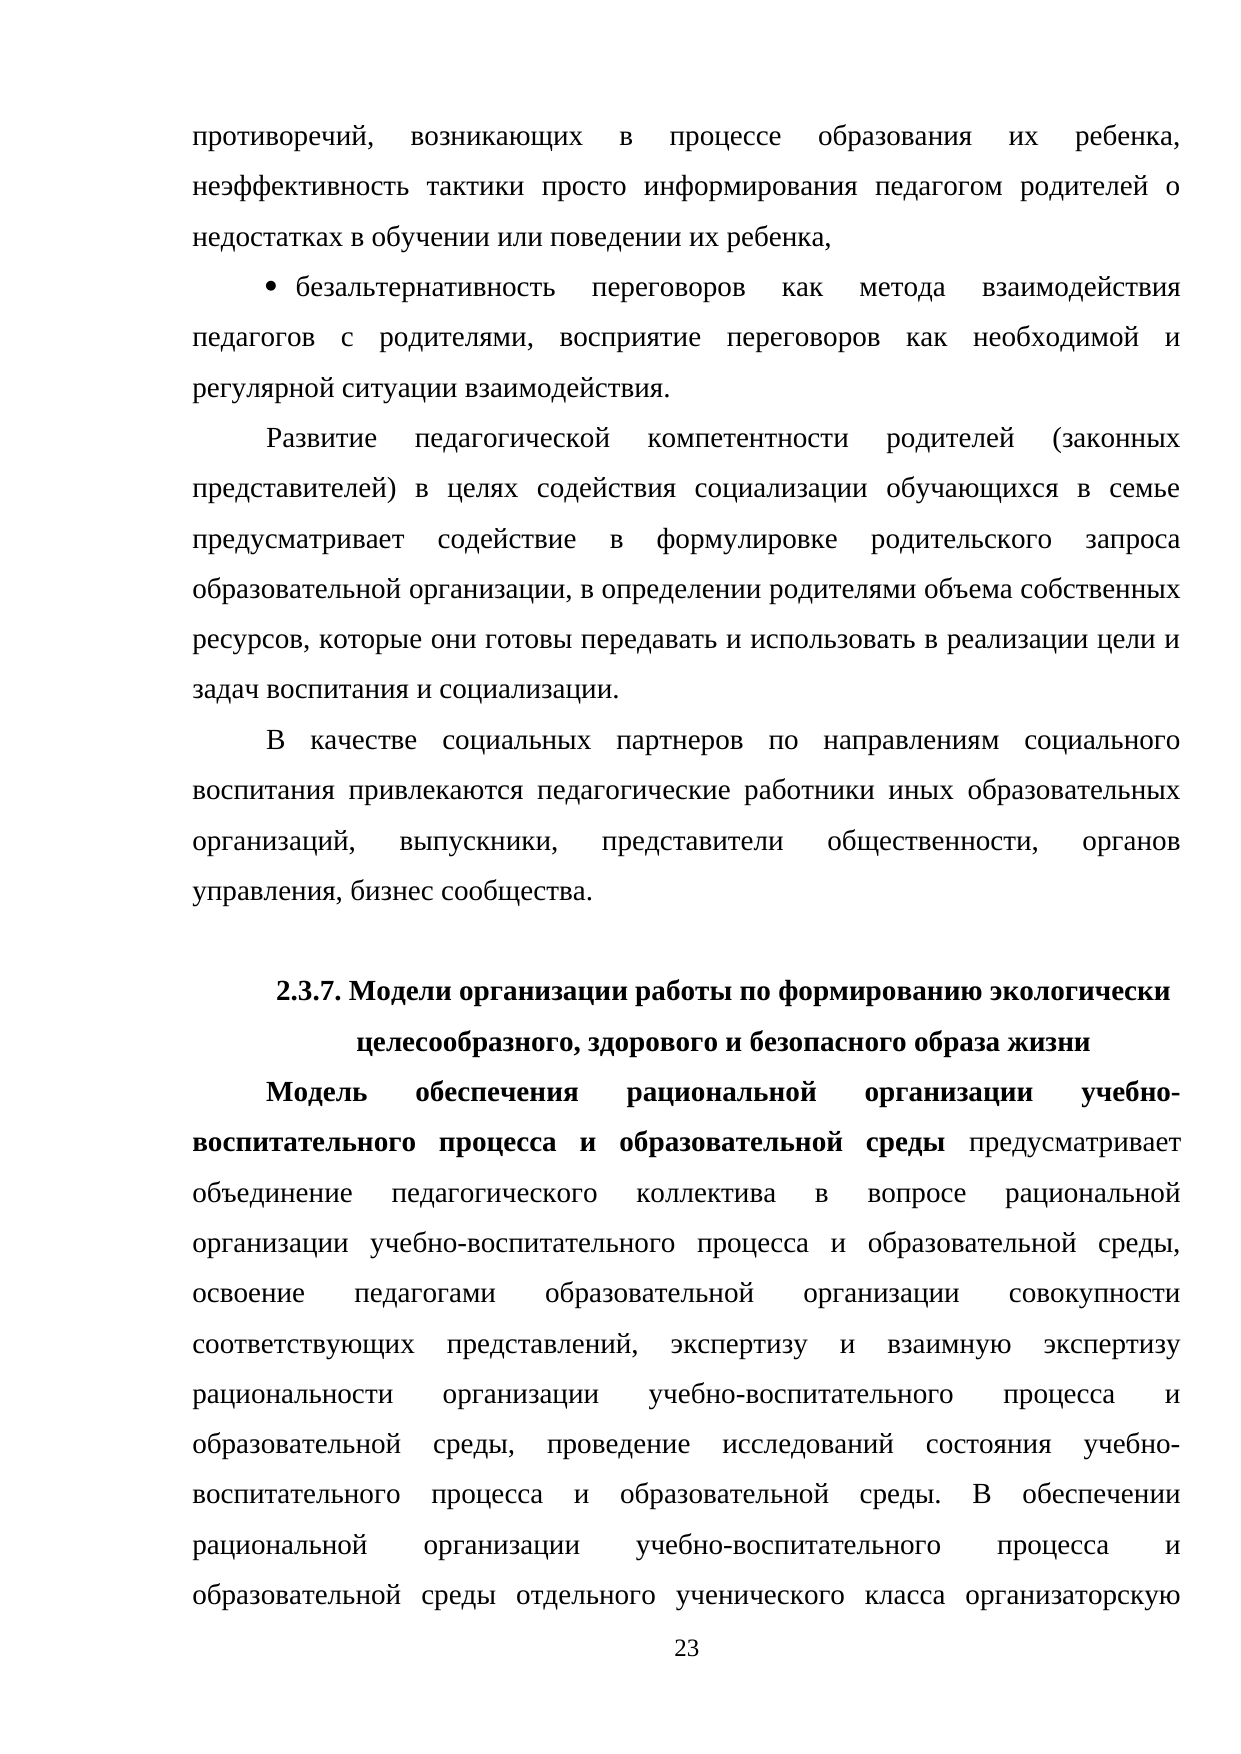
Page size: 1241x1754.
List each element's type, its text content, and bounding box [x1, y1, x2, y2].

text В качестве социальных партнеров по направлениям социального воспитания привлекаются педагогические работники иных образовательных организаций, выпускники, представители общественности, органов управления, бизнес сообщества. [192, 722, 1181, 906]
text Развитие педагогической компетентности родителей (законных представителей) в целях содействия социализации обучающихся в семье предусматривает содействие в формулировке родительского запроса образовательной организации, в определении родителями объема собственных ресурсов, которые они готовы передавать и использовать в реализации цели и задач воспитания и социализации. [192, 420, 1181, 705]
list безальтернативность переговоров как метода взаимодействия педагогов с родителями, восприятие переговоров как необходимой и регулярной ситуации взаимодействия. [192, 269, 1181, 403]
subtitle 2.3.7. Модели организации работы по формированию экологически [192, 973, 1181, 1007]
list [192, 118, 1181, 252]
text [192, 1074, 1181, 1611]
subtitle целесообразного, здорового и безопасного образа жизни [192, 1024, 1181, 1057]
